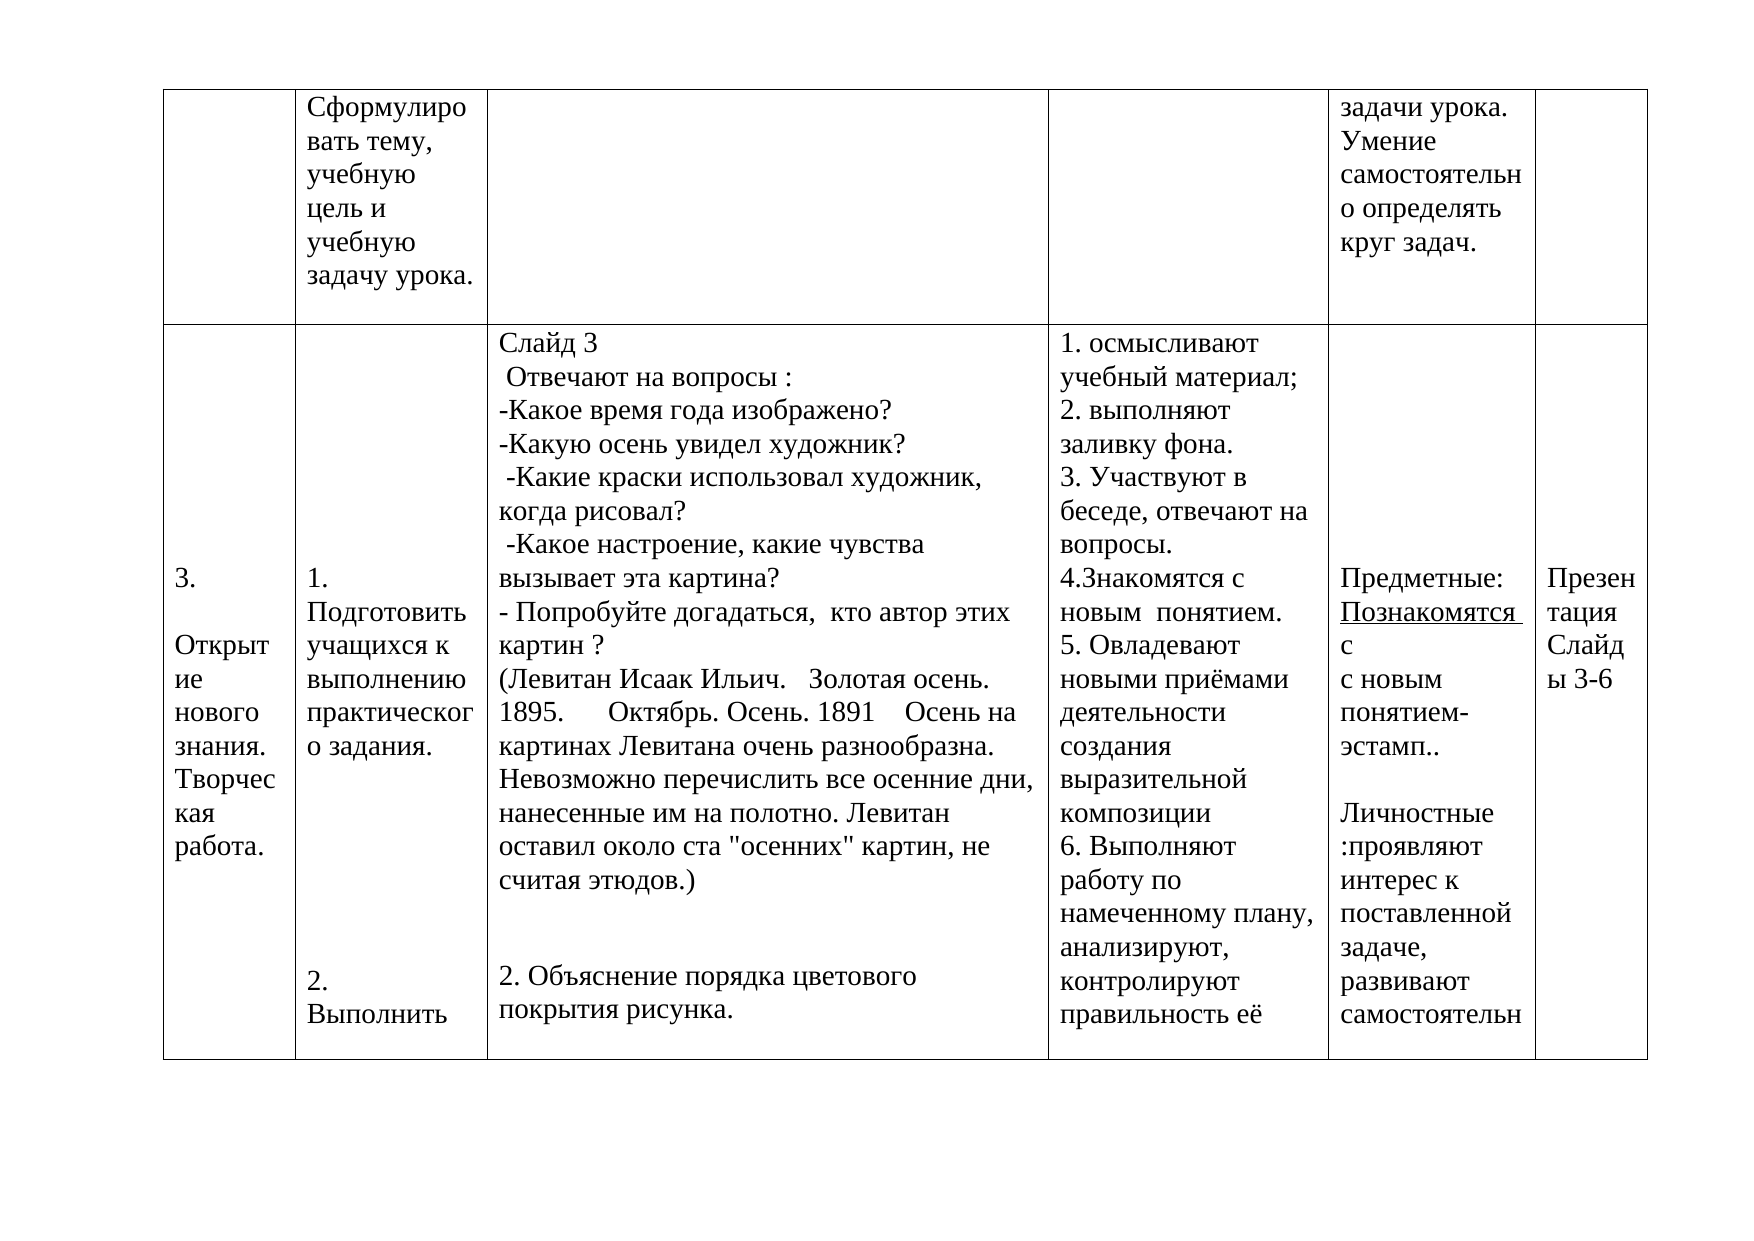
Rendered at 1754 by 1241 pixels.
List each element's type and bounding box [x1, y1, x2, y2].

table_cell [1536, 90, 1647, 324]
table_cell [488, 90, 1048, 324]
table_cell [1049, 90, 1328, 324]
table_cell [296, 90, 487, 324]
table_cell [1049, 325, 1328, 1058]
table_cell [164, 90, 295, 324]
table_cell [296, 325, 487, 1058]
table_cell [488, 325, 1048, 1058]
table_cell [1329, 90, 1535, 324]
table_cell [1329, 325, 1535, 1058]
table_cell [1536, 325, 1647, 1058]
table_cell [164, 325, 295, 1058]
